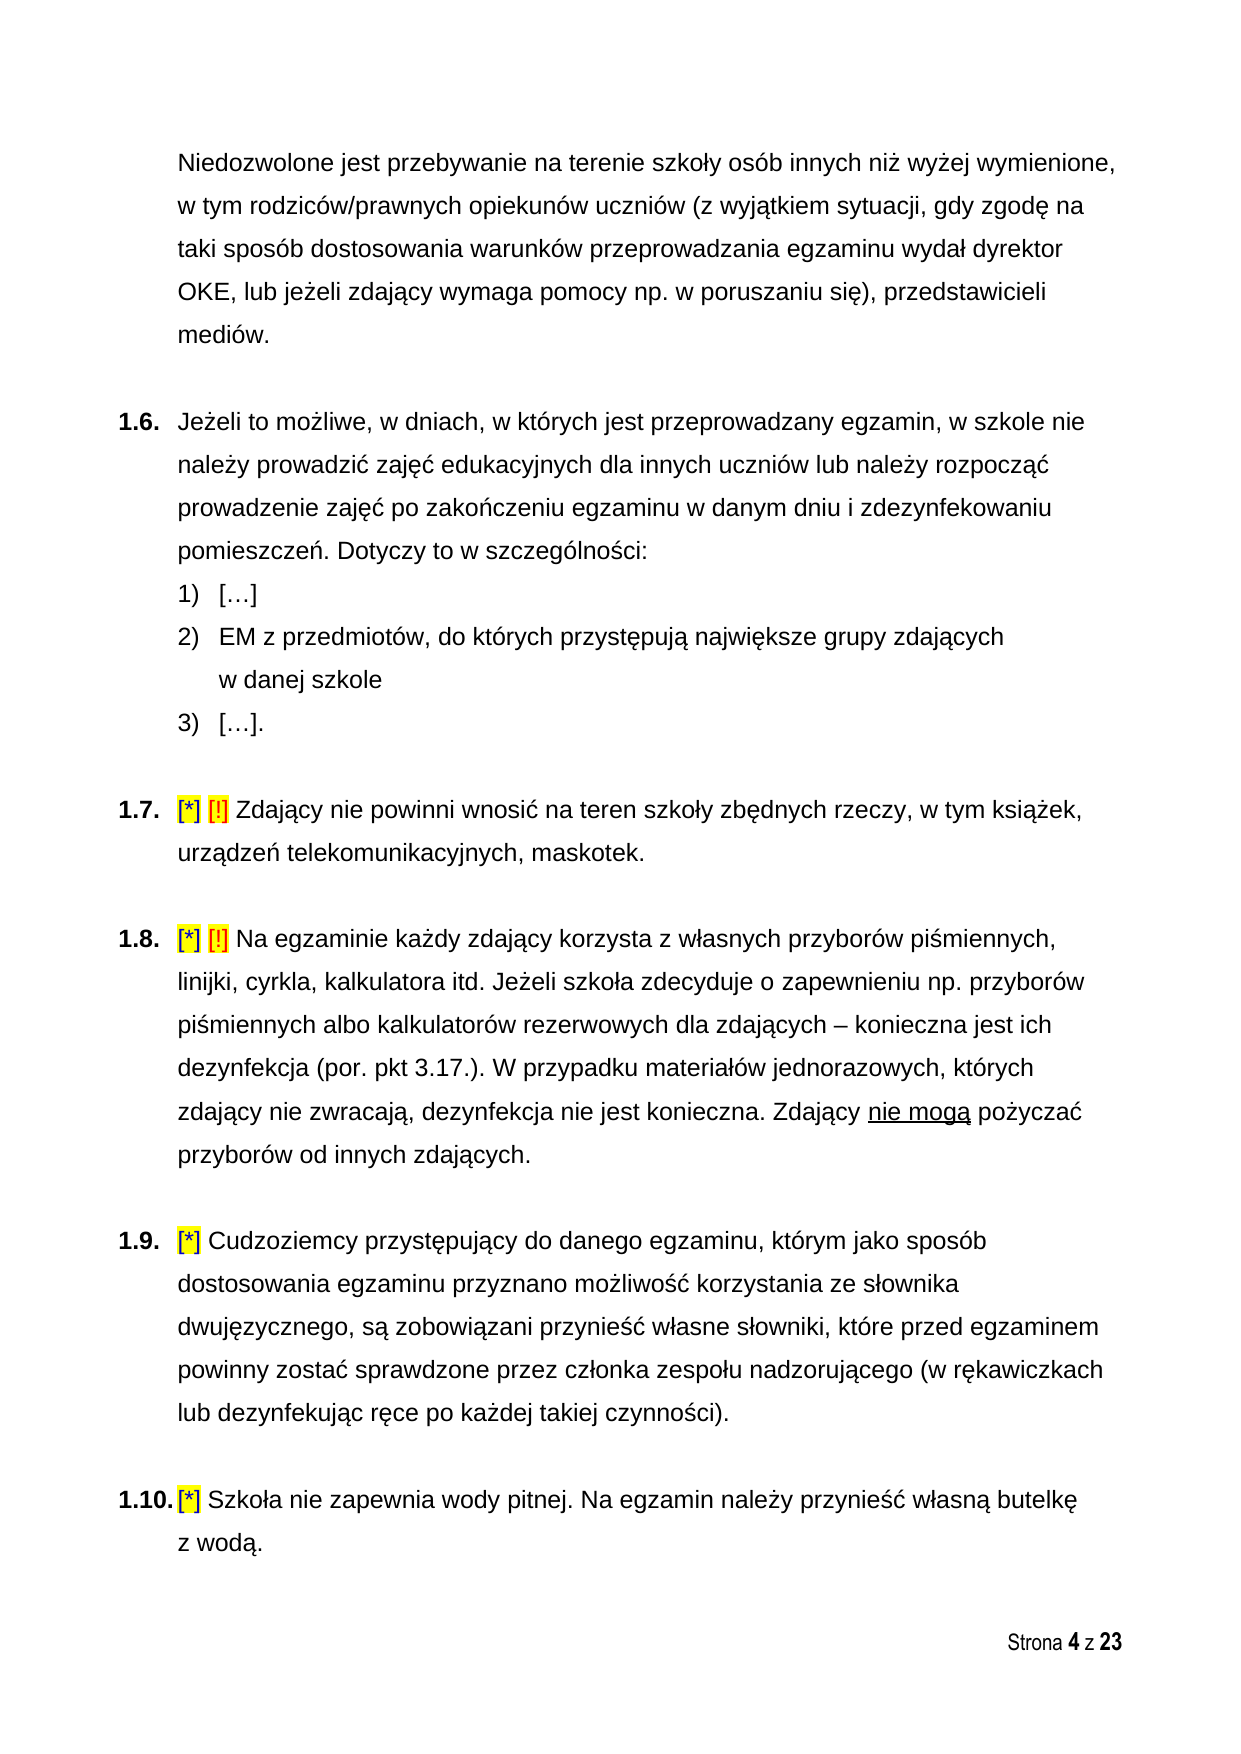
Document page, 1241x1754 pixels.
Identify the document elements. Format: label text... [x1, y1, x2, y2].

text Niedozwolone jest przebywanie na terenie szkoły osób innych niż wyżej wymienione, w tym rodziców/prawnych opiekunów uczniów (z wyjątkiem sytuacji, gdy zgodę na taki sposób dostosowania warunków przeprowadzania egzaminu wydał dyrektor OKE, lub jeżeli zdający wymaga pomocy np. w poruszaniu się), przedstawicieli mediów. [177, 148, 1122, 349]
list [*] Szkoła nie zapewnia wody pitnej. Na egzamin należy przynieść własną butelkę z wodą. [118, 1484, 1122, 1556]
list […]. [177, 708, 1122, 737]
list Jeżeli to możliwe, w dniach, w których jest przeprowadzany egzamin, w szkole nie należy prowadzić zajęć edukacyjnych dla innych uczniów lub należy rozpocząć prowadzenie zajęć po zakończeniu egzaminu w danym dniu i zdezynfekowaniu pomieszczeń. Dotyczy to w szczególności: [118, 406, 1122, 564]
list […] [177, 579, 1122, 608]
list [*] Cudzoziemcy przystępujący do danego egzaminu, którym jako sposób dostosowania egzaminu przyznano możliwość korzystania ze słownika dwujęzycznego, są zobowiązani przynieść własne słowniki, które przed egzaminem powinny zostać sprawdzone przez członka zespołu nadzorującego (w rękawiczkach lub dezynfekując ręce po każdej takiej czynności). [118, 1226, 1122, 1427]
list EM z przedmiotów, do których przystępują największe grupy zdających w danej szkole [177, 622, 1122, 694]
list [*] [!] Zdający nie powinni wnosić na teren szkoły zbędnych rzeczy, w tym książek, urządzeń telekomunikacyjnych, maskotek. [118, 794, 1122, 866]
list [*] [!] Na egzaminie każdy zdający korzysta z własnych przyborów piśmiennych, linijki, cyrkla, kalkulatora itd. Jeżeli szkoła zdecyduje o zapewnieniu np. przyborów piśmiennych albo kalkulatorów rezerwowych dla zdających – konieczna jest ich dezynfekcja (por. pkt 3.17.). W przypadku materiałów jednorazowych, których zdający nie zwracają, dezynfekcja nie jest konieczna. Zdający nie mogą pożyczać przyborów od innych zdających. [118, 924, 1122, 1168]
